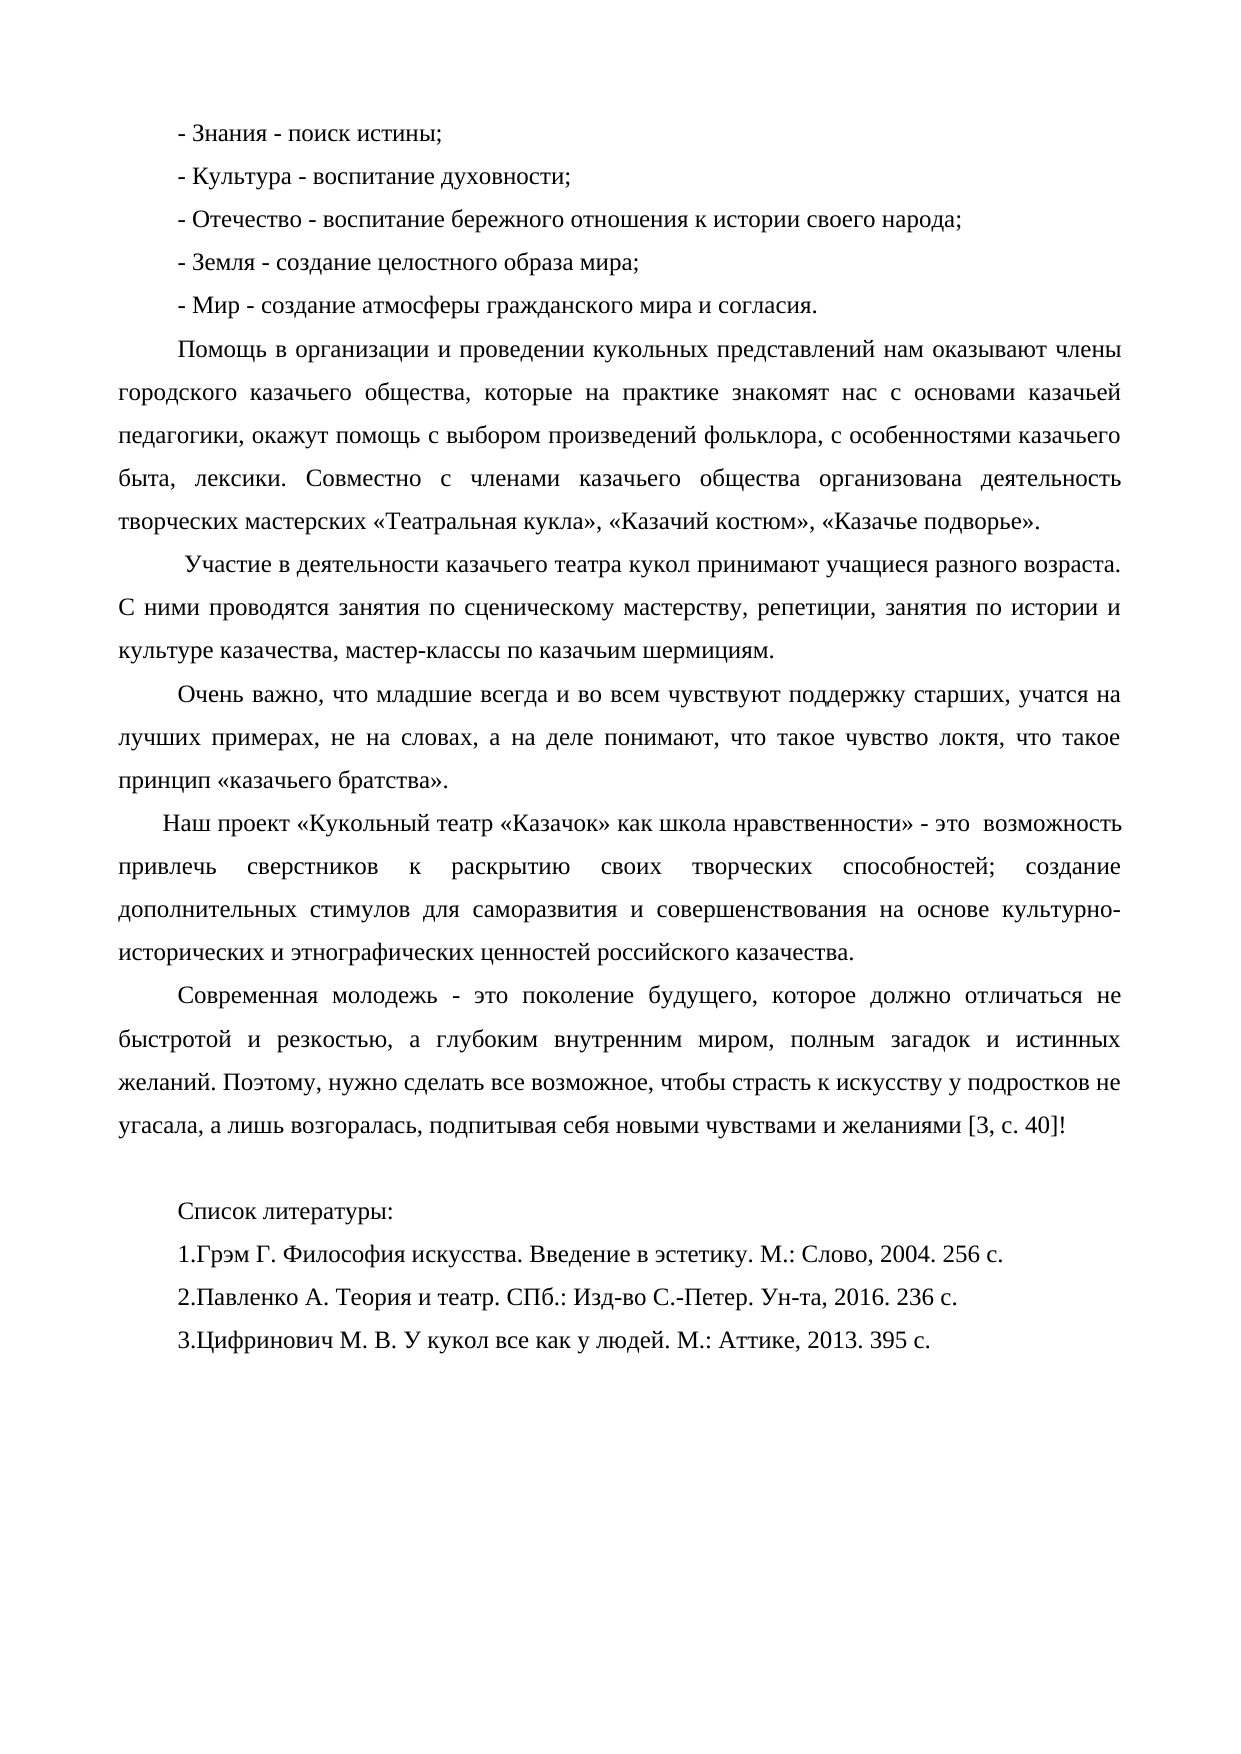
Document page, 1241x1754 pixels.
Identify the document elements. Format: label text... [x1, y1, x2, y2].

text Наш проект «Кукольный театр «Казачок» как школа нравственности» - это возможность привлечь сверстников к раскрытию своих творческих способностей; создание дополнительных стимулов для саморазвития и совершенствования на основе культурно-исторических и этнографических ценностей российского казачества. [118, 808, 1122, 966]
text Помощь в организации и проведении кукольных представлений нам оказывают члены городского казачьего общества, которые на практике знакомят нас с основами казачьей педагогики, окажут помощь с выбором произведений фольклора, с особенностями казачьего быта, лексики. Совместно с членами казачьего общества организована деятельность творческих мастерских «Театральная кукла», «Казачий костюм», «Казачье подворье». [118, 334, 1122, 535]
text 3.Цифринович М. В. У кукол все как у людей. М.: Аттике, 2013. 395 с. [118, 1326, 1122, 1354]
text - Отечество - воспитание бережного отношения к истории своего народа; [118, 204, 1122, 233]
text - Земля - создание целостного образа мира; [118, 247, 1122, 276]
text 1.Грэм Г. Философия искусства. Введение в эстетику. М.: Слово, 2004. 256 с. [118, 1239, 1122, 1268]
text Очень важно, что младшие всегда и во всем чувствуют поддержку старших, учатся на лучших примерах, не на словах, а на деле понимают, что такое чувство локтя, что такое принцип «казачьего братства». [118, 679, 1122, 794]
text 2.Павленко А. Теория и театр. СПб.: Изд-во С.-Петер. Ун-та, 2016. 236 с. [118, 1282, 1122, 1311]
text - Знания - поиск истины; [118, 118, 1122, 147]
text - Культура - воспитание духовности; [118, 161, 1122, 190]
text Список литературы: [118, 1196, 1122, 1225]
text Современная молодежь - это поколение будущего, которое должно отличаться не быстротой и резкостью, а глубоким внутренним миром, полным загадок и истинных желаний. Поэтому, нужно сделать все возможное, чтобы страсть к искусству у подростков не угасала, а лишь возгоралась, подпитывая себя новыми чувствами и желаниями [3, с. 40]! [118, 981, 1122, 1139]
text Участие в деятельности казачьего театра кукол принимают учащиеся разного возраста. С ними проводятся занятия по сценическому мастерству, репетиции, занятия по истории и культуре казачества, мастер-классы по казачьим шермициям. [118, 549, 1122, 664]
text - Мир - создание атмосферы гражданского мира и согласия. [118, 291, 1122, 319]
